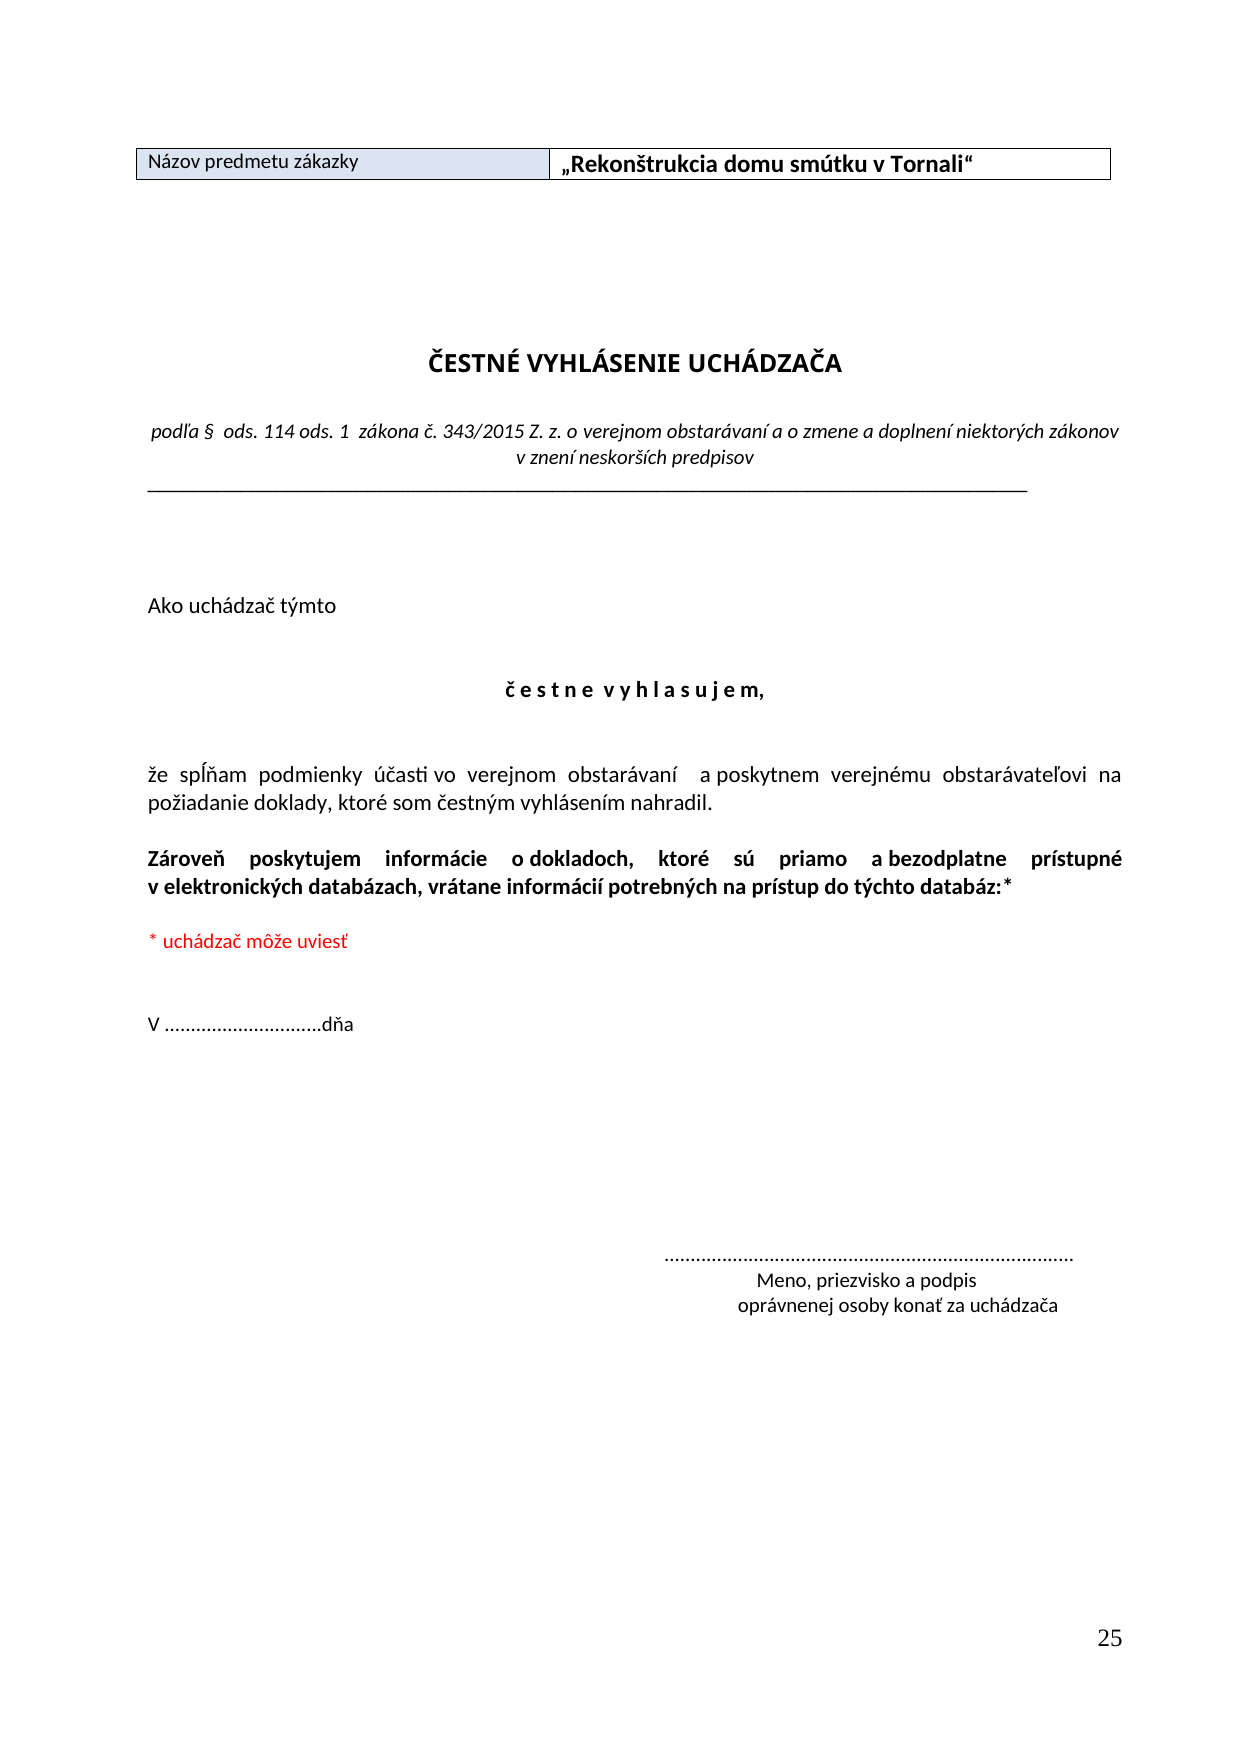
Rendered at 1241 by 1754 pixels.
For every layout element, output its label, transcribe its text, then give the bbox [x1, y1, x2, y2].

text V ..............................dňa [148, 1011, 1122, 1037]
text čestné VYHLÁSENIE uchádzača [148, 346, 1122, 380]
text oprávnenej osoby konať za uchádzača [664, 1292, 1122, 1318]
text Meno, priezvisko a podpis [148, 1267, 1122, 1292]
text .............................................................................. [590, 1241, 1122, 1267]
text * uchádzač môže uviesť [148, 928, 1122, 954]
text č e s t n e v y h l a s u j e m, [148, 676, 1122, 704]
table_cell Názov predmetu zákazky [137, 149, 549, 179]
table_cell „Rekonštrukcia domu smútku v Tornali“ [550, 149, 1110, 179]
text Zároveň poskytujem informácie o dokladoch, ktoré sú priamo a bezodplatne prístupné v elektronických databázach, vrátane informácií potrebných na prístup do týchto databáz:* [148, 844, 1122, 900]
text podľa § ods. 114 ods. 1 zákona č. 343/2015 Z. z. o verejnom obstarávaní a o zmene a doplnení niektorých zákonov v znení neskorších predpisov [148, 418, 1122, 469]
text ____________________________________________________________________________ [148, 469, 1122, 493]
text že spĺňam podmienky účasti vo verejnom obstarávaní a poskytnem verejnému obstarávateľovi na požiadanie doklady, ktoré som čestným vyhlásením nahradil. [148, 760, 1122, 816]
text Ako uchádzač týmto [148, 592, 1122, 619]
